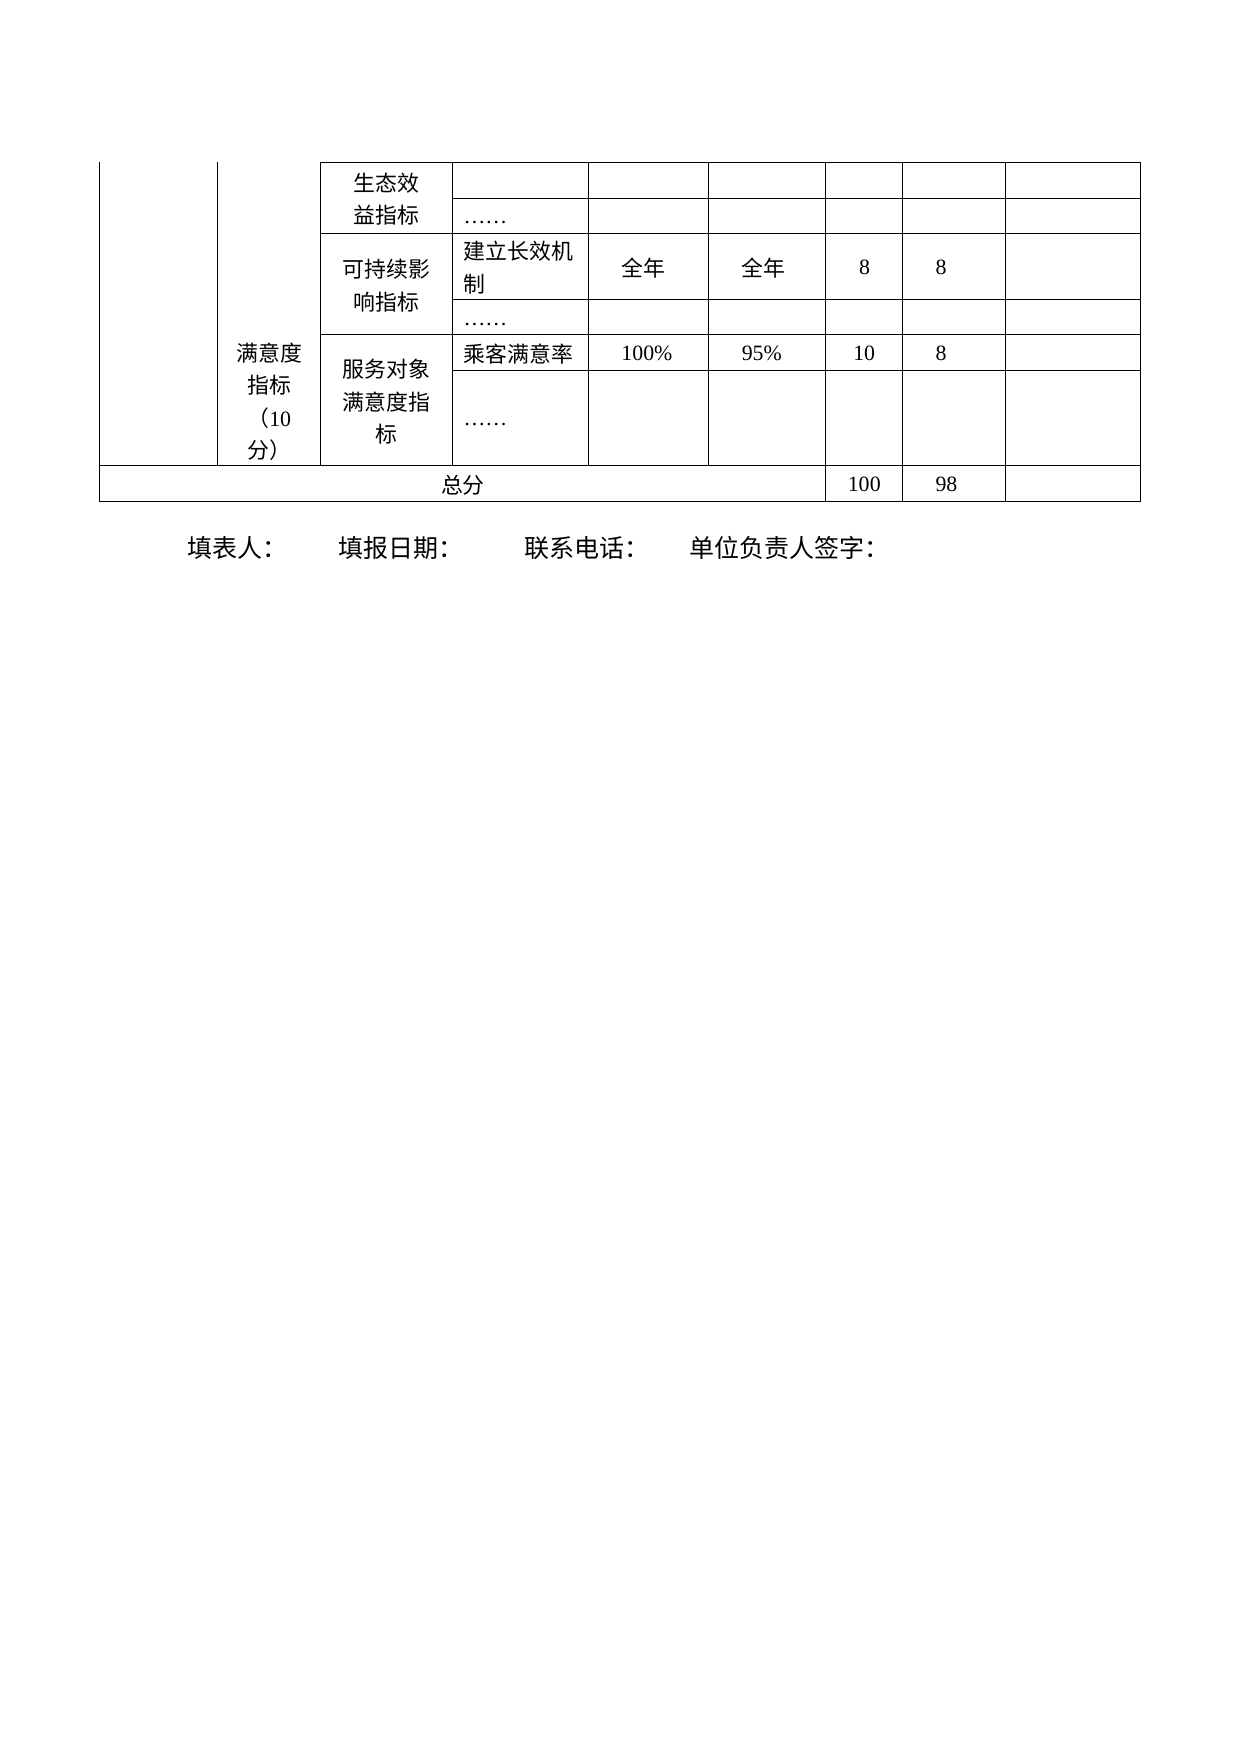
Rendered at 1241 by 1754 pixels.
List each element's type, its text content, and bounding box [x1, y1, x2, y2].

table_cell 生态效 益指标 [321, 163, 452, 233]
table_cell 乘客满意率 [453, 335, 588, 370]
table_cell [1006, 335, 1140, 370]
table_cell 8 [903, 335, 1005, 370]
table_cell 服务对象满意度指标 [321, 335, 452, 465]
table_cell [709, 163, 825, 197]
table_cell [1006, 234, 1140, 299]
table_cell [1006, 163, 1140, 197]
table_cell 全年 [589, 234, 708, 299]
table_cell 建立长效机制 [453, 234, 588, 299]
table_cell …… [453, 199, 588, 233]
table_cell 总分 [100, 466, 825, 501]
table_cell 10 [826, 335, 902, 370]
table_cell [709, 199, 825, 233]
table_cell 95% [709, 335, 825, 370]
table_cell 满意度 指标 （10分） [218, 334, 320, 465]
table_cell 8 [826, 234, 902, 299]
table_cell …… [453, 371, 588, 465]
table_cell [826, 300, 902, 334]
table_cell [903, 371, 1005, 465]
table_cell [1006, 466, 1140, 501]
table_cell 可持续影响指标 [321, 234, 452, 334]
table_cell [903, 300, 1005, 334]
table_cell [1006, 300, 1140, 334]
table_cell [589, 163, 708, 197]
table_cell [589, 371, 708, 465]
table_cell 98 [903, 466, 1005, 501]
table_cell [589, 300, 708, 334]
table_cell [453, 163, 588, 197]
table_cell [1006, 199, 1140, 233]
table_cell …… [453, 300, 588, 334]
table_cell 全年 [709, 234, 825, 299]
table_cell [826, 371, 902, 465]
table_cell 8 [903, 234, 1005, 299]
table_cell 100% [589, 335, 708, 370]
table_cell [826, 163, 902, 197]
table_cell [589, 199, 708, 233]
text 填表人： 填报日期： 联系电话： 单位负责人签字： [187, 514, 1053, 579]
table_cell [1006, 371, 1140, 465]
table_cell [709, 300, 825, 334]
table_cell [903, 199, 1005, 233]
table_cell [826, 199, 902, 233]
table_cell [903, 163, 1005, 197]
table_cell [709, 371, 825, 465]
table_cell 100 [826, 466, 902, 501]
